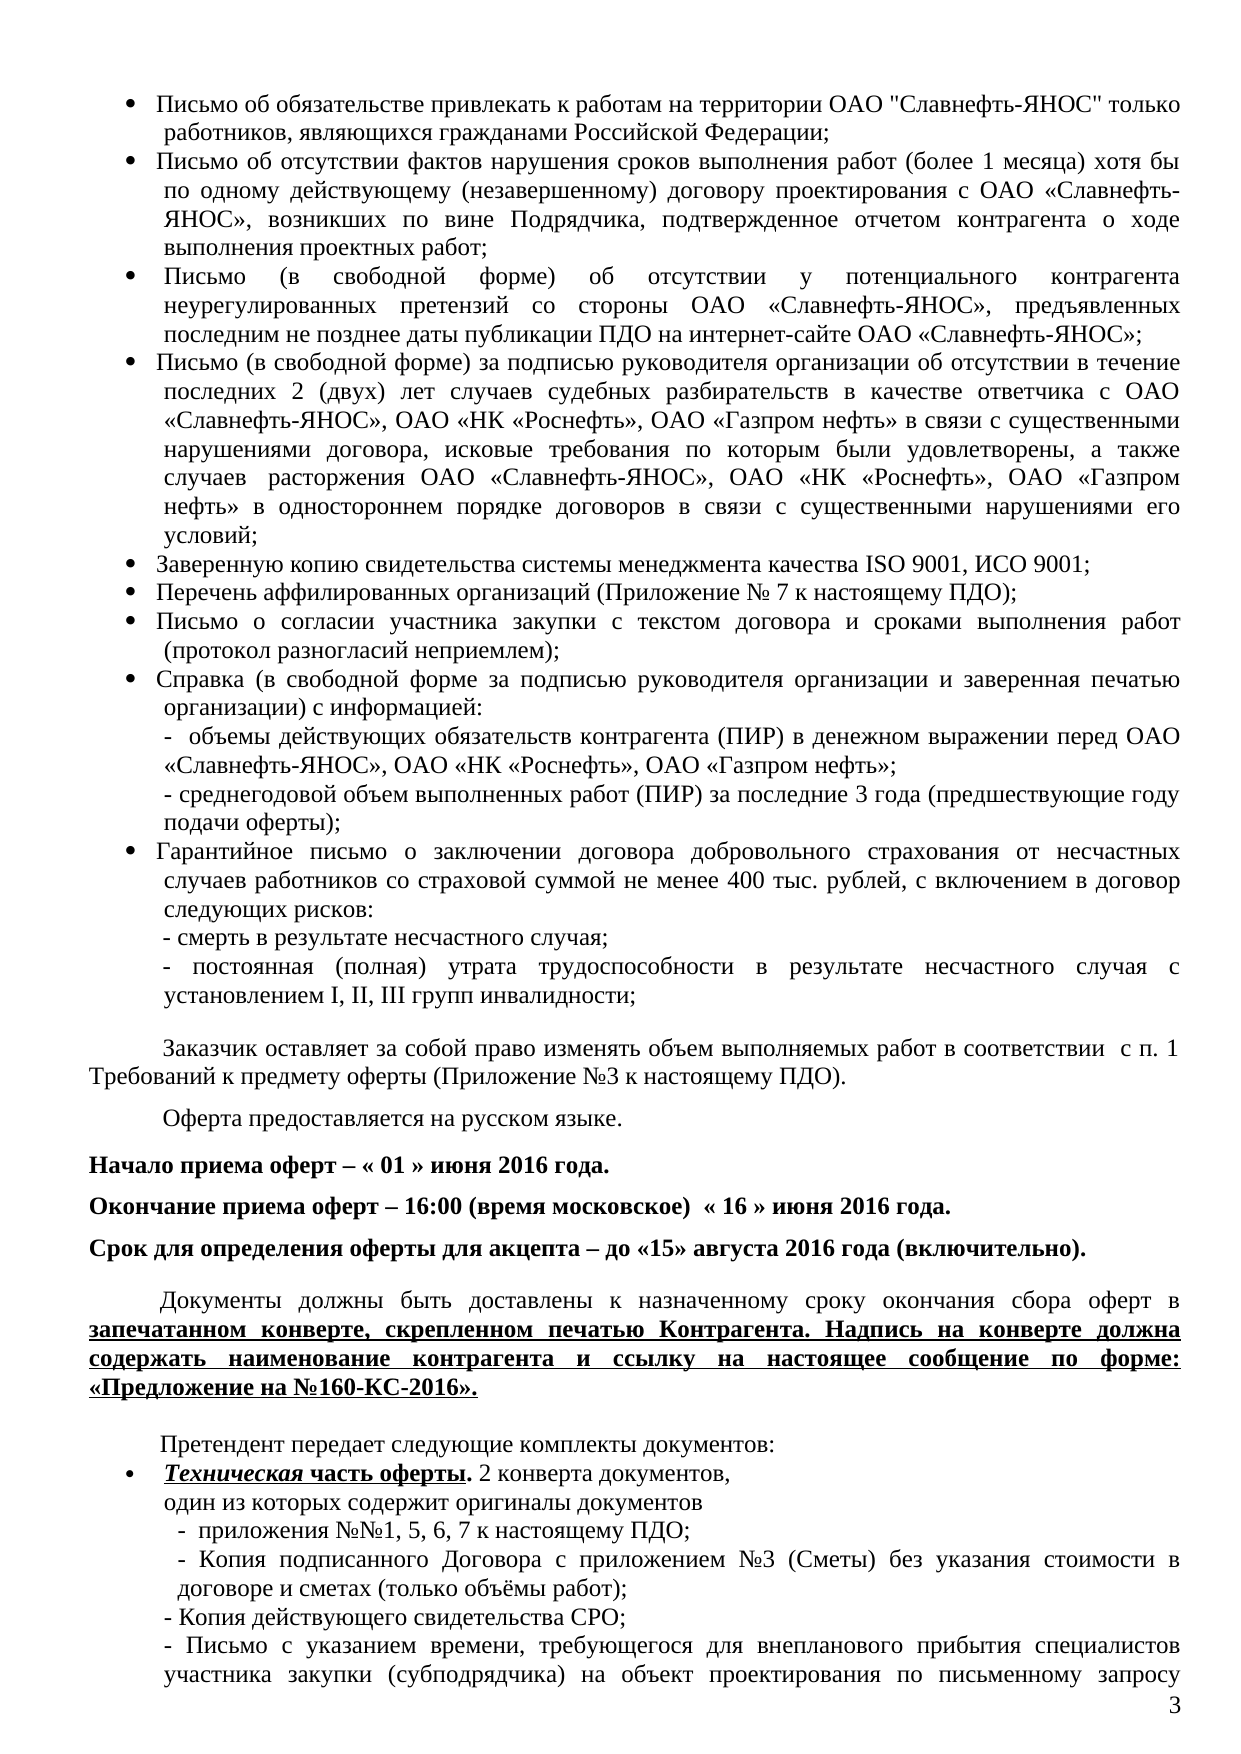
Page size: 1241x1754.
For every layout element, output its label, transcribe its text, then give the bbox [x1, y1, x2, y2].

text - объемы действующих обязательств контрагента (ПИР) в денежном выражении перед ОАО «Славнефть-ЯНОС», ОАО «НК «Роснефть», ОАО «Газпром нефть»; [164, 721, 1181, 779]
text один из которых содержит оригиналы документов [164, 1487, 1181, 1516]
text Заказчик оставляет за собой право изменять объем выполняемых работ в соответствии с п. 1 Требований к предмету оферты (Приложение №3 к настоящему ПДО). [59, 1033, 1181, 1090]
text Срок для определения оферты для акцепта – до «15» августа 2016 года (включительно). [89, 1233, 1181, 1261]
text Начало приема оферт – « 01 » июня 2016 года. [89, 1150, 1181, 1179]
text Документы должны быть доставлены к назначенному сроку окончания сбора оферт в запечатанном конверте, скрепленном печатью Контрагента. Надпись на конверте должна содержать наименование контрагента и ссылку на настоящее сообщение по форме: «Предложение на №160-КС-2016». [89, 1286, 1181, 1339]
text - приложения №№1, 5, 6, 7 к настоящему ПДО; [177, 1516, 1181, 1544]
list Заверенную копию свидетельства системы менеджмента качества ISO 9001, ИСО 9001; [126, 549, 1181, 577]
text Претендент передает следующие комплекты документов: [89, 1429, 1181, 1458]
text - среднегодовой объем выполненных работ (ПИР) за последние 3 года (предшествующие году подачи оферты); [164, 779, 1181, 836]
text - Копия подписанного Договора с приложением №3 (Сметы) без указания стоимости в договоре и сметах (только объёмы работ); [177, 1544, 1181, 1602]
text Документы должны быть доставлены к назначенному сроку окончания сбора оферт в запечатанном конверте, скрепленном печатью Контрагента. Надпись на конверте должна содержать наименование контрагента и ссылку на настоящее сообщение по форме: «Предложение на №160-КС-2016». [89, 1341, 1181, 1368]
list Письмо (в свободной форме) за подписью руководителя организации об отсутствии в течение последних 2 (двух) лет случаев судебных разбирательств в качестве ответчика с ОАО «Славнефть-ЯНОС», ОАО «НК «Роснефть», ОАО «Газпром нефть» в связи с существенными нарушениями договора, исковые требования по которым были удовлетворены, а также случаев расторжения ОАО «Славнефть-ЯНОС», ОАО «НК «Роснефть», ОАО «Газпром нефть» в одностороннем порядке договоров в связи с существенными нарушениями его условий; [126, 347, 1181, 549]
list Письмо об обязательстве привлекать к работам на территории ОАО "Славнефть-ЯНОС" только работников, являющихся гражданами Российской Федерации; [126, 89, 1181, 146]
text Документы должны быть доставлены к назначенному сроку окончания сбора оферт в запечатанном конверте, скрепленном печатью Контрагента. Надпись на конверте должна содержать наименование контрагента и ссылку на настоящее сообщение по форме: «Предложение на №160-КС-2016». [89, 1369, 1181, 1401]
list Письмо об отсутствии фактов нарушения сроков выполнения работ (более 1 месяца) хотя бы по одному действующему (незавершенному) договору проектирования с ОАО «Славнефть-ЯНОС», возникших по вине Подрядчика, подтвержденное отчетом контрагента о ходе выполнения проектных работ; [126, 146, 1181, 261]
text Оферта предоставляется на русском языке. [89, 1103, 1181, 1131]
list Письмо (в свободной форме) об отсутствии у потенциального контрагента неурегулированных претензий со стороны ОАО «Славнефть-ЯНОС», предъявленных последним не позднее даты публикации ПДО на интернет-сайте ОАО «Славнефть-ЯНОС»; [126, 261, 1181, 347]
list Перечень аффилированных организаций (Приложение № 7 к настоящему ПДО); [126, 577, 1181, 606]
text - Копия действующего свидетельства СРО; [164, 1602, 1181, 1631]
text - постоянная (полная) утрата трудоспособности в результате несчастного случая с установлением I, II, III групп инвалидности; [126, 951, 1181, 1009]
list Письмо о согласии участника закупки с текстом договора и сроками выполнения работ (протокол разногласий неприемлем); [126, 606, 1181, 664]
text - смерть в результате несчастного случая; [126, 922, 1181, 951]
list Гарантийное письмо о заключении договора добровольного страхования от несчастных случаев работников со страховой суммой не менее 400 тыс. рублей, с включением в договор следующих рисков: [126, 836, 1181, 922]
list Техническая часть оферты. 2 конверта документов, [126, 1458, 1181, 1487]
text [164, 1631, 1181, 1688]
list Справка (в свободной форме за подписью руководителя организации и заверенная печатью организации) с информацией: [126, 664, 1181, 721]
text Окончание приема оферт – 16:00 (время московское) « 16 » июня 2016 года. [89, 1191, 1181, 1220]
